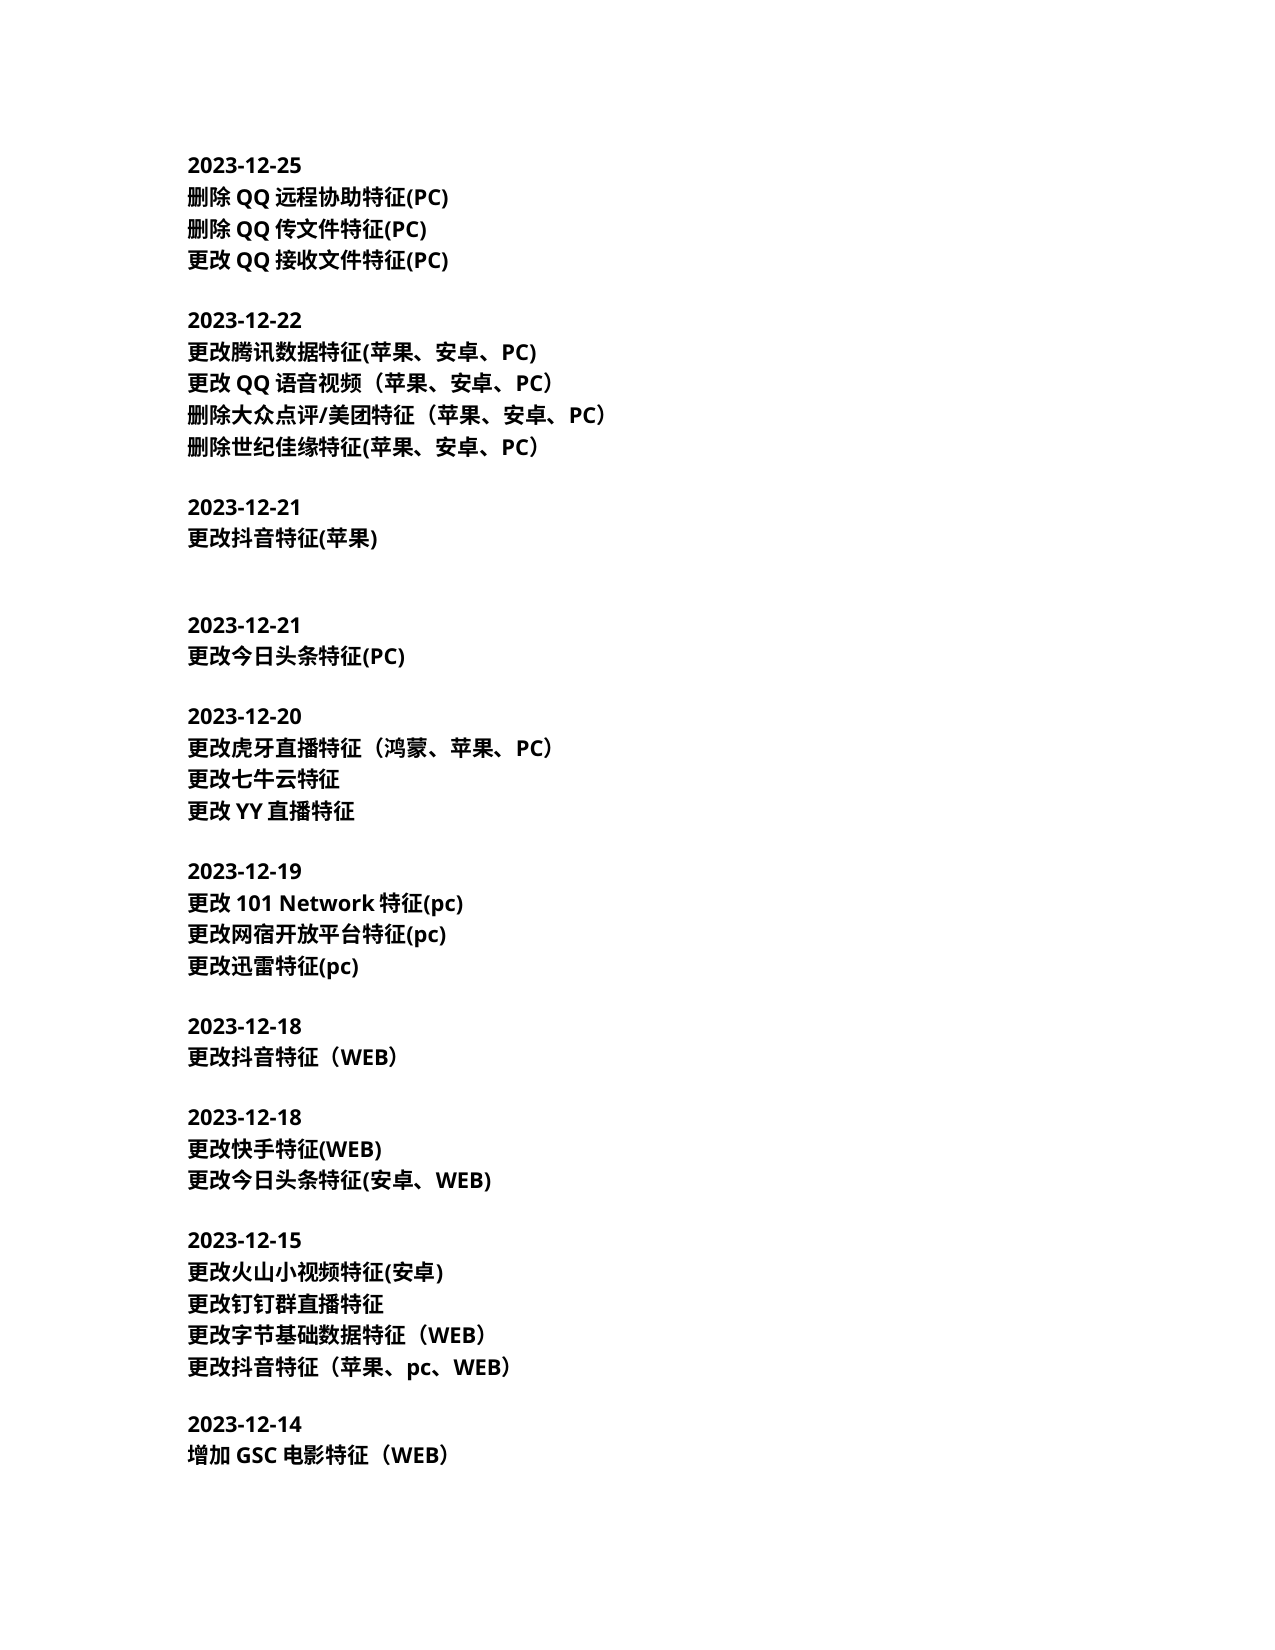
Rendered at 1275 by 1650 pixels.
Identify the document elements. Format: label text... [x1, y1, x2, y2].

text 更改网宿开放平台特征(pc) [187, 917, 1087, 949]
text 更改字节基础数据特征（WEB） [187, 1318, 1087, 1350]
text 2023-12-21 [187, 492, 1087, 521]
text 删除QQ传文件特征(PC) [187, 212, 1087, 243]
text 更改今日头条特征(PC) [187, 639, 1087, 671]
text 删除大众点评/美团特征（苹果、安卓、PC） [187, 398, 1087, 430]
text 增加GSC电影特征（WEB） [187, 1438, 1087, 1470]
text 更改七牛云特征 [187, 762, 1087, 794]
text 更改今日头条特征(安卓、WEB) [187, 1163, 1087, 1195]
text 更改YY直播特征 [187, 794, 1087, 826]
text 更改抖音特征(苹果) [187, 521, 1087, 553]
text 更改101 Network特征(pc) [187, 886, 1087, 917]
text 2023-12-18 [187, 1102, 1087, 1132]
text 更改快手特征(WEB) [187, 1132, 1087, 1163]
text 2023-12-22 [187, 305, 1087, 335]
text 更改腾讯数据特征(苹果、安卓、PC) [187, 335, 1087, 366]
text 2023-12-25 [187, 150, 1087, 180]
text 删除QQ远程协助特征(PC) [187, 180, 1087, 212]
text 更改火山小视频特征(安卓) [187, 1255, 1087, 1287]
text 更改抖音特征（苹果、pc、WEB） [187, 1350, 1087, 1382]
text 2023-12-15 [187, 1225, 1087, 1255]
text 更改迅雷特征(pc) [187, 949, 1087, 981]
text 更改QQ语音视频（苹果、安卓、PC） [187, 366, 1087, 398]
text 2023-12-18 [187, 1011, 1087, 1040]
text 2023-12-20 [187, 701, 1087, 731]
text 更改虎牙直播特征（鸿蒙、苹果、PC） [187, 731, 1087, 762]
text 更改QQ接收文件特征(PC) [187, 243, 1087, 275]
text 更改抖音特征（WEB） [187, 1040, 1087, 1072]
text 2023-12-14 [187, 1408, 1087, 1438]
text 2023-12-21 [187, 609, 1087, 639]
text 删除世纪佳缘特征(苹果、安卓、PC） [187, 430, 1087, 462]
text 更改钉钉群直播特征 [187, 1287, 1087, 1318]
text 2023-12-19 [187, 856, 1087, 886]
